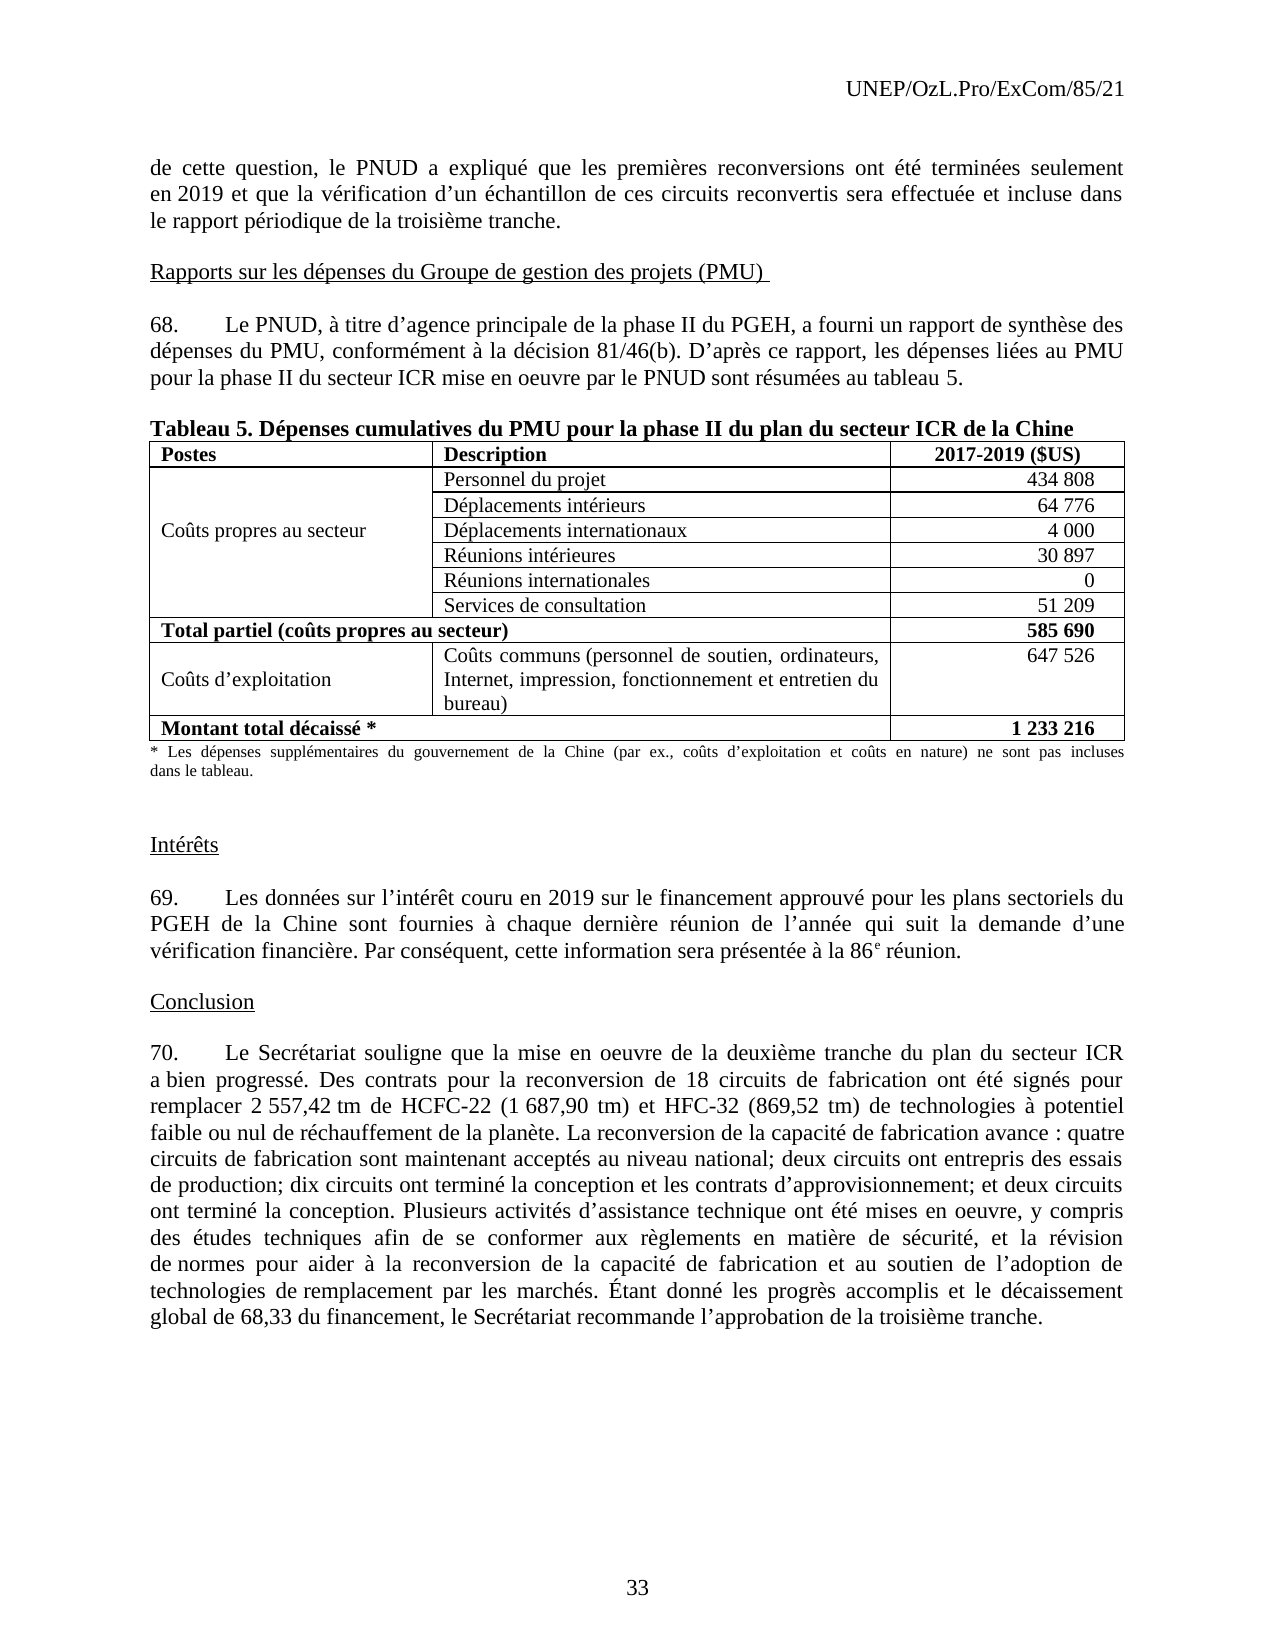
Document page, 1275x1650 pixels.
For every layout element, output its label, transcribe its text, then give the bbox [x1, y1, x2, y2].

subtitle 68. Le PNUD, à titre d’agence principale de la phase II du PGEH, a fourni un rapport de synthèse des dépenses du PMU, conformément à la décision 81/46(b). D’après ce rapport, les dépenses liées au PMU pour la phase II du secteur ICR mise en oeuvre par le PNUD sont résumées au tableau 5. [150, 311, 1125, 390]
table_cell Coûts propres au secteur [150, 468, 432, 617]
text * Les dépenses supplémentaires du gouvernement de la Chine (par ex., coûts d’exploitation et coûts en nature) ne sont pas incluses dans le tableau. [150, 741, 1125, 780]
table_cell Réunions internationales [433, 568, 890, 592]
table_cell 30 897 [891, 543, 1124, 567]
subtitle 70. Le Secrétariat souligne que la mise en oeuvre de la deuxième tranche du plan du secteur ICR a bien progressé. Des contrats pour la reconversion de 18 circuits de fabrication ont été signés pour remplacer 2 557,42 tm de HCFC-22 (1 687,90 tm) et HFC-32 (869,52 tm) de technologies à potentiel faible ou nul de réchauffement de la planète. La reconversion de la capacité de fabrication avance : quatre circuits de fabrication sont maintenant acceptés au niveau national; deux circuits ont entrepris des essais de production; dix circuits ont terminé la conception et les contrats d’approvisionnement; et deux circuits ont terminé la conception. Plusieurs activités d’assistance technique ont été mises en oeuvre, y compris des études techniques afin de se conformer aux règlements en matière de sécurité, et la révision de normes pour aider à la reconversion de la capacité de fabrication et au soutien de l’adoption de technologies de remplacement par les marchés. Étant donné les progrès accomplis et le décaissement global de 68,33 du financement, le Secrétariat recommande l’approbation de la troisième tranche. [150, 1039, 1125, 1329]
table_cell Déplacements intérieurs [433, 493, 890, 517]
table_cell 585 690 [891, 618, 1124, 642]
table_cell Total partiel (coûts propres au secteur) [150, 618, 890, 642]
text Intérêts [150, 831, 1125, 858]
table_cell Coûts d’exploitation [150, 643, 432, 715]
table_cell Coûts communs (personnel de soutien, ordinateurs, Internet, impression, fonctionnement et entretien du bureau) [433, 643, 890, 715]
table_cell Personnel du projet [433, 468, 890, 491]
table_cell 64 776 [891, 493, 1124, 517]
table_cell 0 [891, 568, 1124, 592]
subtitle Tableau 5. Dépenses cumulatives du PMU pour la phase II du plan du secteur ICR de la Chine [150, 415, 1125, 441]
table_cell 647 526 [891, 643, 1124, 715]
text Conclusion [150, 988, 1125, 1014]
table_cell 434 808 [891, 468, 1124, 491]
table_cell 51 209 [891, 593, 1124, 617]
subtitle 69. Les données sur l’intérêt couru en 2019 sur le financement approuvé pour les plans sectoriels du PGEH de la Chine sont fournies à chaque dernière réunion de l’année qui suit la demande d’une vérification financière. Par conséquent, cette information sera présentée à la 86e réunion. [150, 884, 1125, 963]
table_cell 4 000 [891, 518, 1124, 542]
table_cell Services de consultation [433, 593, 890, 617]
table_cell Déplacements internationaux [433, 518, 890, 542]
table_header Postes [150, 442, 432, 466]
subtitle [150, 154, 1125, 233]
table_cell Montant total décaissé * [150, 716, 890, 740]
table_header Description [433, 442, 890, 466]
table_cell 1 233 216 [891, 716, 1124, 740]
table_cell Réunions intérieures [433, 543, 890, 567]
table_header 2017-2019 ($US) [891, 442, 1124, 466]
text Rapports sur les dépenses du Groupe de gestion des projets (PMU) [150, 258, 1125, 284]
